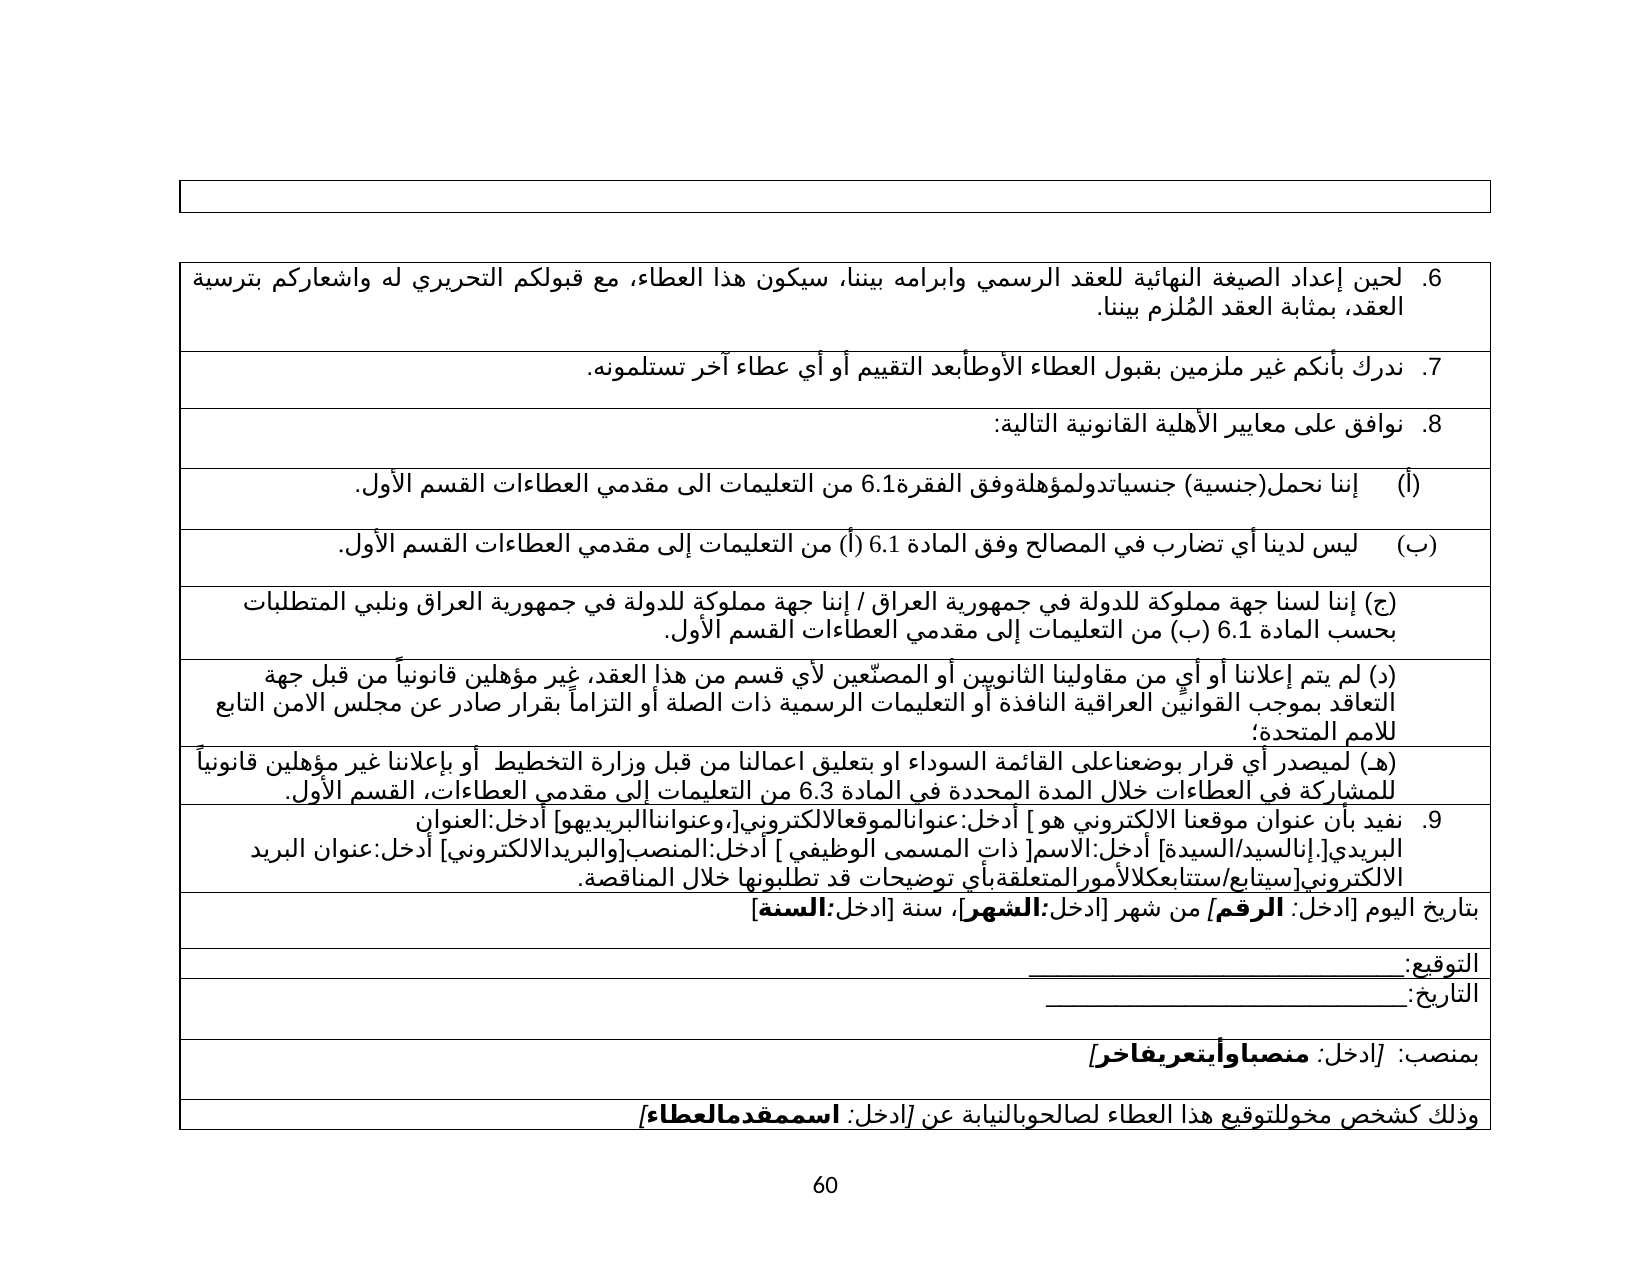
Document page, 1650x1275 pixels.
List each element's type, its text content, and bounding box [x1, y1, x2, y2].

table_cell نفيد بأن عنوان موقعنا الالكتروني هو ] أدخل:عنوانالموقعالالكتروني[،وعنوانناالبريديهو] أدخل:العنوان البريدي[.إنالسيد/السيدة] أدخل:الاسم[ ذات المسمى الوظيفي ] أدخل:المنصب[والبريدالالكتروني] أدخل:عنوان البريد الالكتروني[سيتابع/ستتابعكلالأمورالمتعلقةبأي توضيحات قد تطلبونها خلال المناقصة. [181, 805, 1490, 892]
table_cell وذلك كشخص مخوللتوقيع هذا العطاء لصالحوبالنيابة عن [ادخل: اسممقدمالعطاء] [181, 1100, 1490, 1128]
table_cell ليس لدينا أي تضارب في المصالح وفق المادة 6.1 (أ) من التعليمات إلى مقدمي العطاءات القسم الأول. [181, 530, 1490, 586]
table_cell (هـ) لميصدر أي قرار بوضعناعلى القائمة السوداء او بتعليق اعمالنا من قبل وزارة التخطيط أو بإعلاننا غير مؤهلين قانونياً للمشاركة في العطاءات خلال المدة المحددة في المادة 6.3 من التعليمات إلى مقدمي العطاءات، القسم الأول. [181, 747, 1490, 804]
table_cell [181, 181, 1490, 212]
table_cell بمنصب: [ادخل: منصباوأيتعريفاخر] [181, 1040, 1490, 1099]
table_cell (د) لم يتم إعلاننا أو أيٍ من مقاولينا الثانويين أو المصنّعين لأي قسم من هذا العقد، غير مؤهلين قانونياً من قبل جهة التعاقد بموجب القوانين العراقية النافذة أو التعليمات الرسمية ذات الصلة أو التزاماً بقرار صادر عن مجلس الامن التابع للامم المتحدة؛ [181, 660, 1490, 746]
table_header لحين إعداد الصيغة النهائية للعقد الرسمي وابرامه بيننا، سيكون هذا العطاء، مع قبولكم التحريري له واشعاركم بترسية العقد، بمثابة العقد المُلزم بيننا. [181, 263, 1490, 351]
table_cell إننا نحمل(جنسية) جنسياتدولمؤهلةوفق الفقرة6.1 من التعليمات الى مقدمي العطاءات القسم الأول. [181, 469, 1490, 528]
table_cell نوافق على معايير الأهلية القانونية التالية: [181, 409, 1490, 468]
table_cell ندرك بأنكم غير ملزمين بقبول العطاء الأوطأبعد التقييم أو أي عطاء آخر تستلمونه. [181, 352, 1490, 408]
table_cell التاريخ:__________________________ [181, 979, 1490, 1038]
table_cell التوقيع:___________________________ [181, 949, 1490, 978]
table_cell بتاريخ اليوم [ادخل: الرقم] من شهر [ادخل:الشهر]، سنة [ادخل:السنة] [181, 893, 1490, 948]
table_cell (ج) إننا لسنا جهة مملوكة للدولة في جمهورية العراق / إننا جهة مملوكة للدولة في جمهورية العراق ونلبي المتطلبات بحسب المادة 6.1 (ب) من التعليمات إلى مقدمي العطاءات القسم الأول. [181, 587, 1490, 658]
